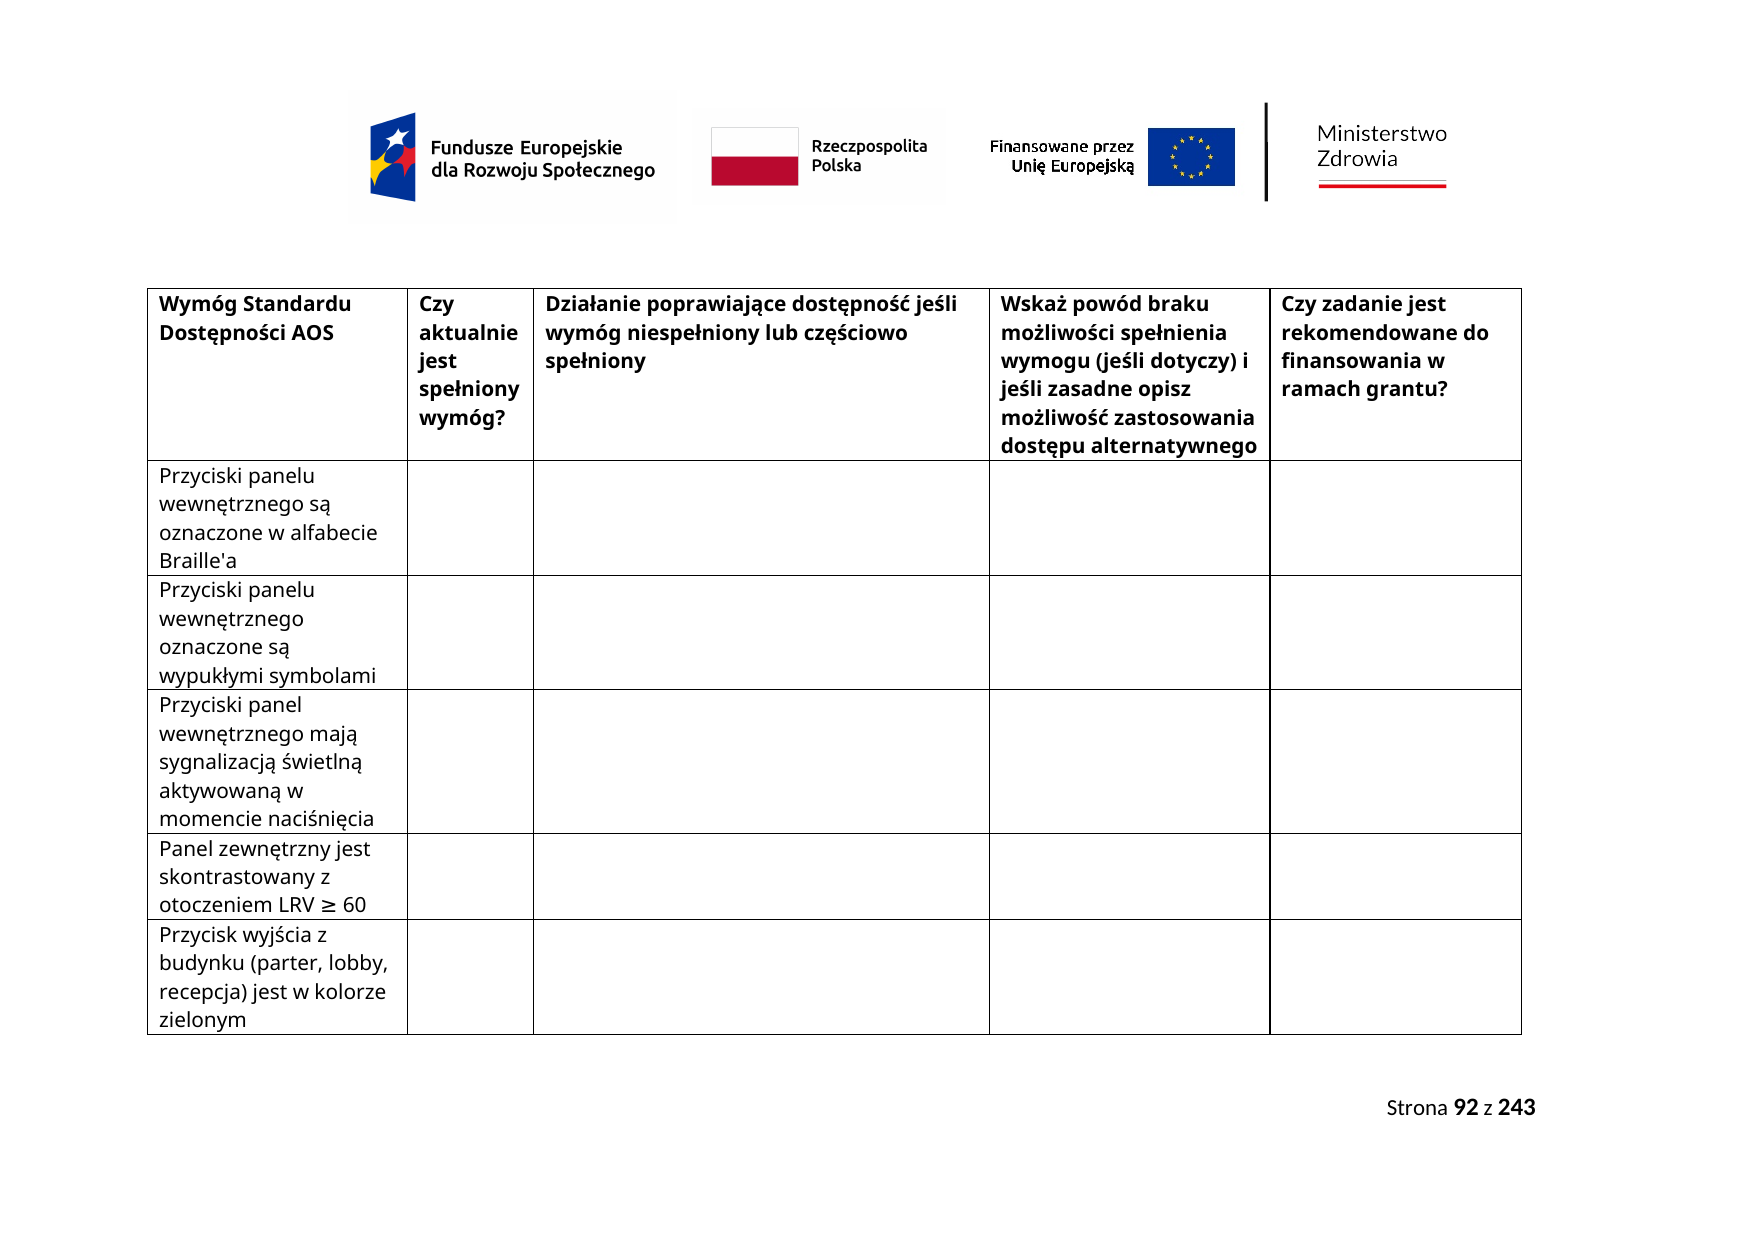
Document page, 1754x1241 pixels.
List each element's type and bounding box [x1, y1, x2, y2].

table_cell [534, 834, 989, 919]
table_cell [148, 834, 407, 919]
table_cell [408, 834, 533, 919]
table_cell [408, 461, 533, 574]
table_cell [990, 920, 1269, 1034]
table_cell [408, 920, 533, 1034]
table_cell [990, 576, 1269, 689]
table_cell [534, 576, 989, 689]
picture [692, 108, 946, 205]
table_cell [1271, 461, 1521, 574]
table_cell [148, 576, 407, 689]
picture [348, 90, 677, 224]
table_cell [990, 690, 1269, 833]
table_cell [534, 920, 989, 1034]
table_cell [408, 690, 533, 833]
picture [1302, 108, 1463, 205]
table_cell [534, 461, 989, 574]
picture [971, 108, 1254, 205]
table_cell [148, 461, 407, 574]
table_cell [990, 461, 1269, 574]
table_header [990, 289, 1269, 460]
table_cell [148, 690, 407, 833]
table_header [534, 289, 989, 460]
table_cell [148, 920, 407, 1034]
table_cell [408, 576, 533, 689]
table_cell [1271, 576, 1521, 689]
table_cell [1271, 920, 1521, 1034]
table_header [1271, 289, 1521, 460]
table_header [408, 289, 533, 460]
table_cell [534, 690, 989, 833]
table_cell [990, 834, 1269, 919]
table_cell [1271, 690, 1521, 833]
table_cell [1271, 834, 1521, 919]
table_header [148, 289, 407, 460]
